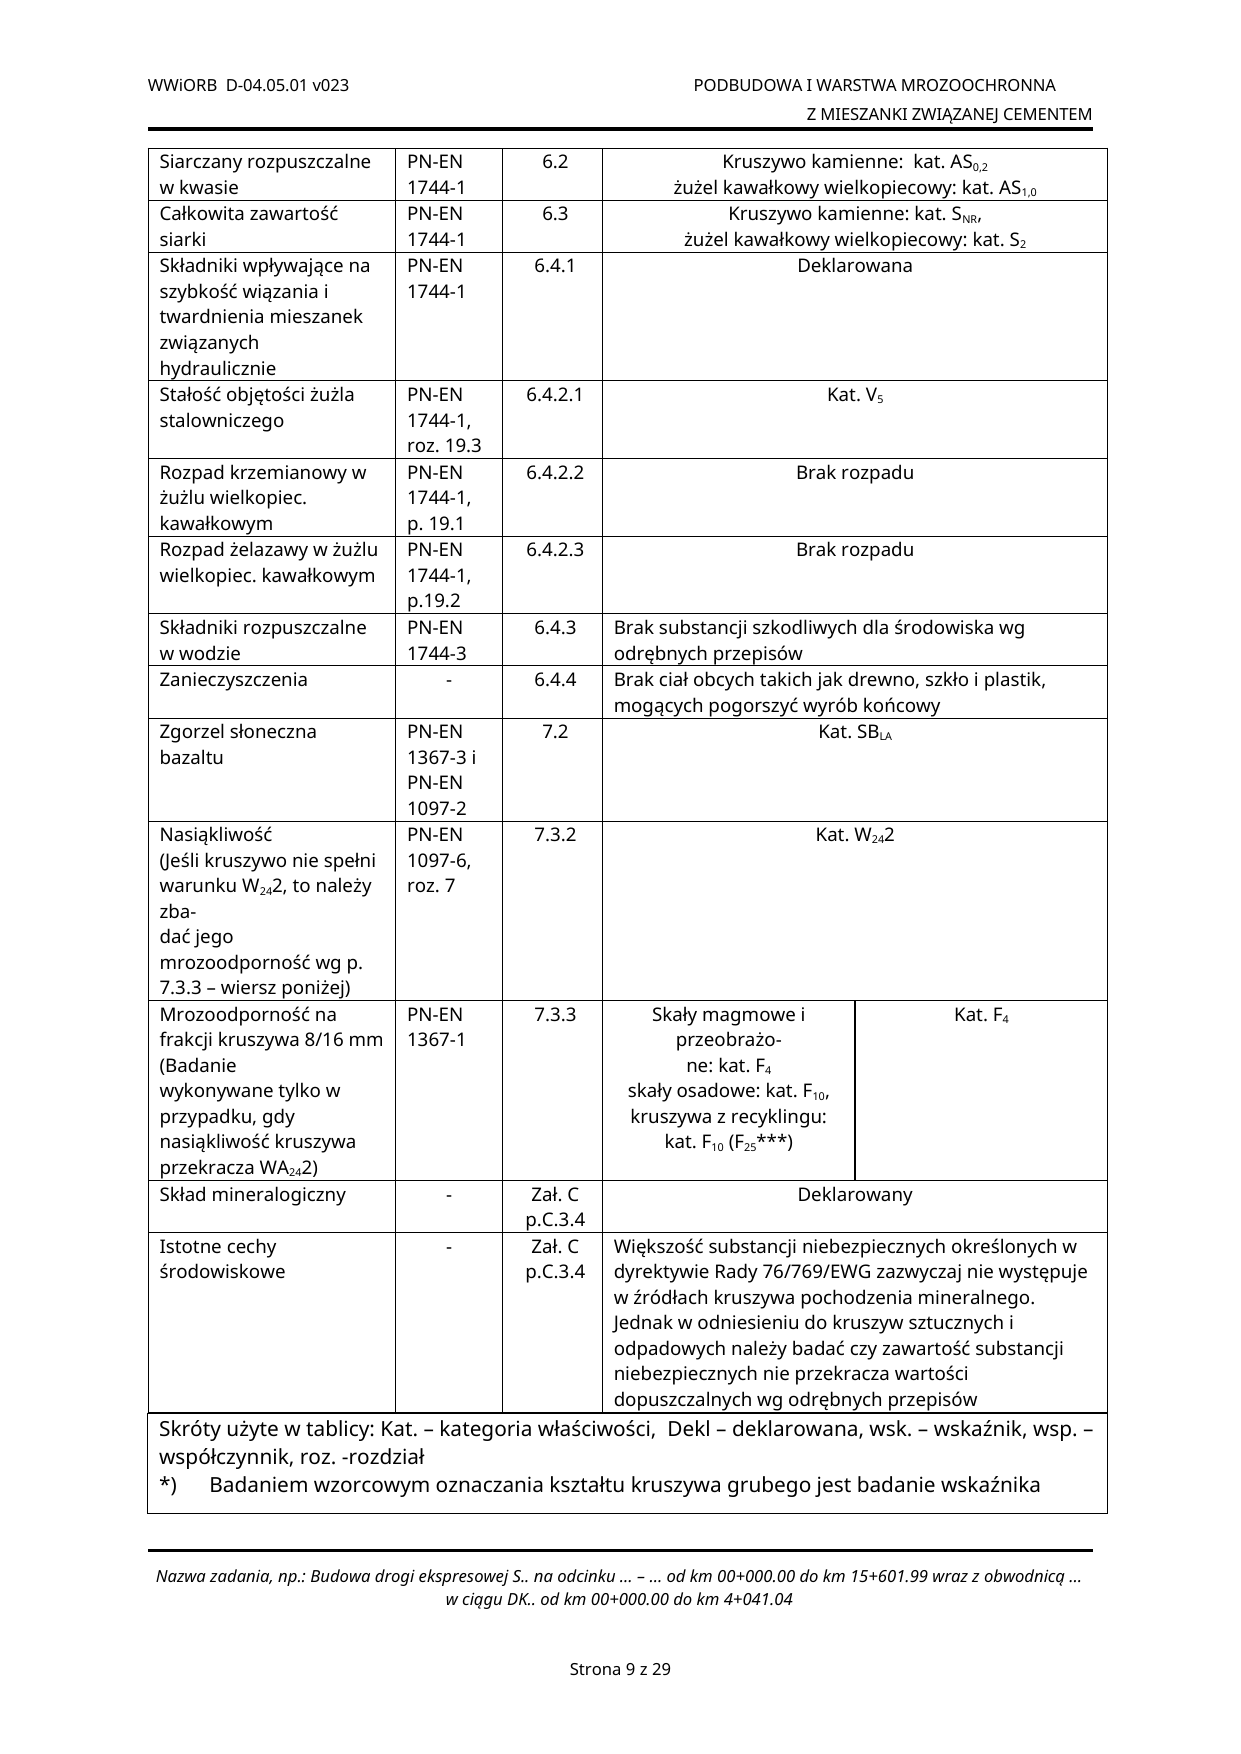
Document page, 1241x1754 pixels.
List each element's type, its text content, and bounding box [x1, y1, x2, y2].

table_cell 6.4.2.3 [503, 537, 602, 613]
table_cell Zgorzel słoneczna bazaltu [149, 719, 395, 821]
table_cell PN-EN 1744-1, roz. 19.3 [396, 381, 502, 458]
table_cell Stałość objętości żużla stalowniczego [149, 381, 395, 458]
table_cell PN-EN 1367-3 i PN-EN 1097-2 [396, 719, 502, 821]
table_cell PN-EN 1744-1 [396, 253, 502, 380]
table_cell 7.2 [503, 719, 602, 821]
table_cell PN-EN 1744-3 [396, 614, 502, 665]
table_cell 6.4.4 [503, 666, 602, 717]
table_cell PN-EN 1744-1 [396, 149, 502, 200]
table_cell Większość substancji niebezpiecznych określonych w dyrektywie Rady 76/769/EWG zazwyczaj nie występuje w źródłach kruszywa pochodzenia mineralnego. Jednak w odniesieniu do kruszyw sztucznych i odpadowych należy badać czy zawartość substancji niebezpiecznych nie przekracza wartości dopuszczalnych wg odrębnych przepisów [603, 1233, 1107, 1412]
table_cell Kat. W242 [603, 822, 1107, 1000]
table_cell PN-EN 1744-1 [396, 201, 502, 252]
table_cell 6.4.1 [503, 253, 602, 380]
table_cell Zanieczyszczenia [149, 666, 395, 717]
table_cell Istotne cechy środowiskowe [149, 1233, 395, 1412]
table_cell Rozpad krzemianowy w żużlu wielkopiec. kawałkowym [149, 459, 395, 536]
table_cell Zał. C p.C.3.4 [503, 1233, 602, 1412]
table_cell - [396, 1181, 502, 1232]
table_cell 7.3.2 [503, 822, 602, 1000]
table_cell Brak rozpadu [603, 537, 1107, 613]
table_cell PN-EN 1744-1, p. 19.1 [396, 459, 502, 536]
table_cell Deklarowana [603, 253, 1107, 380]
table_cell - [396, 666, 502, 717]
table_cell 6.2 [503, 149, 602, 200]
table_cell Zał. C p.C.3.4 [503, 1181, 602, 1232]
table_cell 7.3.3 [503, 1001, 602, 1180]
table_cell Nasiąkliwość (Jeśli kruszywo nie spełni warunku W242, to należy zba- dać jego mrozoodporność wg p. 7.3.3 – wiersz poniżej) [149, 822, 395, 1000]
table_cell Kat. SBLA [603, 719, 1107, 821]
table_cell Mrozoodporność na frakcji kruszywa 8/16 mm (Badanie wykonywane tylko w przypadku, gdy nasiąkliwość kruszywa przekracza WA242) [149, 1001, 395, 1180]
table_cell 6.3 [503, 201, 602, 252]
table_cell Brak ciał obcych takich jak drewno, szkło i plastik, mogących pogorszyć wyrób końcowy [603, 666, 1107, 717]
table_cell PN-EN 1367-1 [396, 1001, 502, 1180]
table_cell Brak rozpadu [603, 459, 1107, 536]
table_cell PN-EN 1744-1, p.19.2 [396, 537, 502, 613]
table_cell 6.4.2.1 [503, 381, 602, 458]
table_cell Składniki rozpuszczalne w wodzie [149, 614, 395, 665]
table_cell Całkowita zawartość siarki [149, 201, 395, 252]
table_cell Brak substancji szkodliwych dla środowiska wg odrębnych przepisów [603, 614, 1107, 665]
table_cell Kat. V5 [603, 381, 1107, 458]
table_cell Deklarowany [603, 1181, 1107, 1232]
table_cell Składniki wpływające na szybkość wiązania i twardnienia mieszanek związanych hydraulicznie [149, 253, 395, 380]
table_cell Kruszywo kamienne: kat. SNR, żużel kawałkowy wielkopiecowy: kat. S2 [603, 201, 1107, 252]
table_cell - [396, 1233, 502, 1412]
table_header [148, 1414, 1107, 1513]
table_cell Rozpad żelazawy w żużlu wielkopiec. kawałkowym [149, 537, 395, 613]
table_cell Siarczany rozpuszczalne w kwasie [149, 149, 395, 200]
table_cell 6.4.3 [503, 614, 602, 665]
table_cell 6.4.2.2 [503, 459, 602, 536]
table_cell Kat. F4 [856, 1001, 1107, 1180]
table_cell Kruszywo kamienne: kat. AS0,2 żużel kawałkowy wielkopiecowy: kat. AS1,0 [603, 149, 1107, 200]
table_cell Skład mineralogiczny [149, 1181, 395, 1232]
table_cell PN-EN 1097-6, roz. 7 [396, 822, 502, 1000]
table_cell Skały magmowe i przeobrażo- ne: kat. F4 skały osadowe: kat. F10, kruszywa z recyklingu: kat. F10 (F25***) [603, 1001, 854, 1180]
